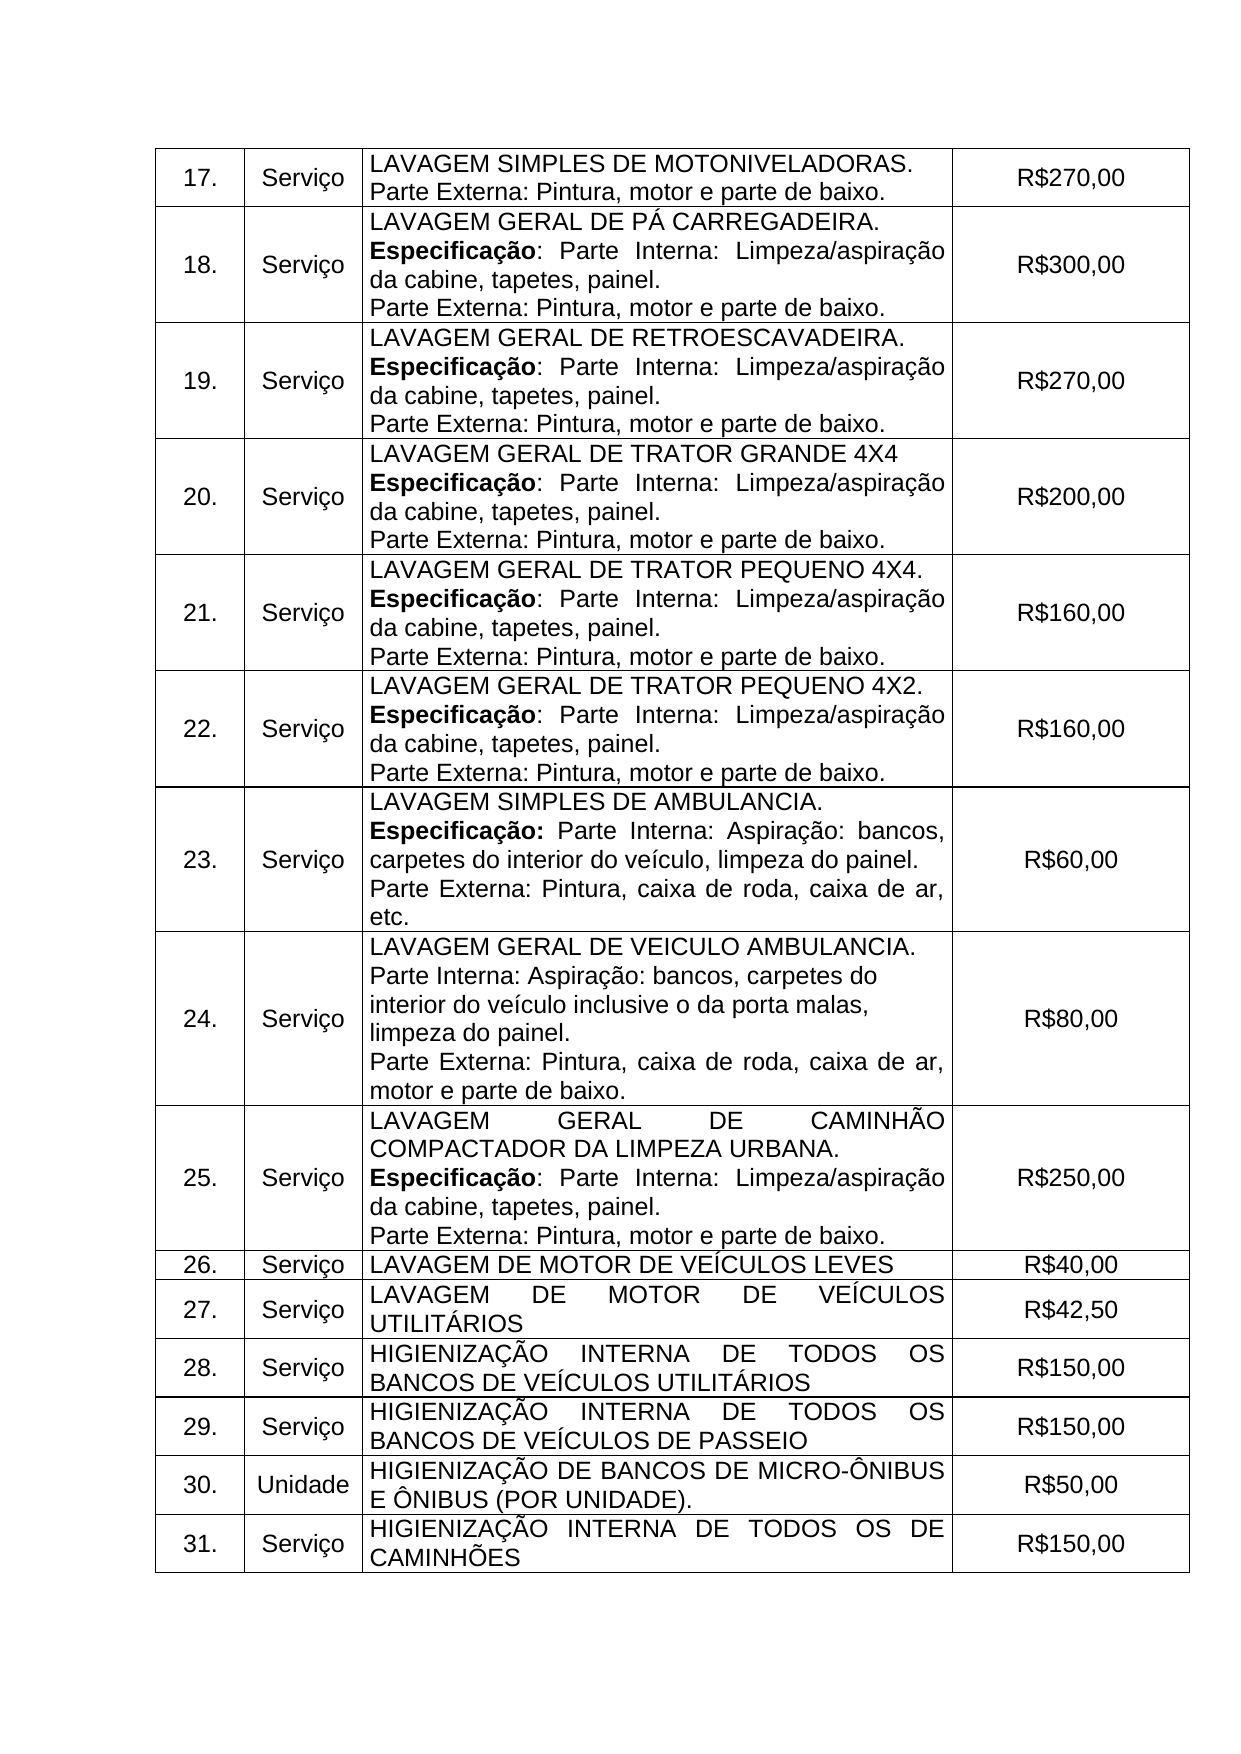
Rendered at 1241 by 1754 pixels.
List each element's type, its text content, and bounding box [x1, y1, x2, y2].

table_cell [156, 555, 244, 670]
table_cell Serviço [245, 323, 362, 438]
table_cell LAVAGEM SIMPLES DE AMBULANCIA. Especificação: Parte Interna: Aspiração: bancos, carpetes do interior do veículo, limpeza do painel. Parte Externa: Pintura, caixa de roda, caixa de ar, etc. [363, 788, 952, 931]
table_cell Serviço [245, 1280, 362, 1338]
table_cell Serviço [245, 788, 362, 931]
table_cell [156, 149, 244, 206]
table_cell [156, 1106, 244, 1249]
table_cell R$150,00 [953, 1398, 1189, 1455]
table_cell LAVAGEM GERAL DE TRATOR GRANDE 4X4 Especificação: Parte Interna: Limpeza/aspiração da cabine, tapetes, painel. Parte Externa: Pintura, motor e parte de baixo. [363, 439, 952, 554]
table_cell Serviço [245, 671, 362, 786]
table_cell Serviço [245, 207, 362, 322]
table_cell [156, 207, 244, 322]
table_cell R$80,00 [953, 932, 1189, 1105]
table_cell LAVAGEM GERAL DE CAMINHÃO COMPACTADOR DA LIMPEZA URBANA. Especificação: Parte Interna: Limpeza/aspiração da cabine, tapetes, painel. Parte Externa: Pintura, motor e parte de baixo. [363, 1106, 952, 1249]
table_cell [156, 439, 244, 554]
table_cell Serviço [245, 1398, 362, 1455]
table_cell R$160,00 [953, 555, 1189, 670]
table_cell LAVAGEM GERAL DE PÁ CARREGADEIRA. Especificação: Parte Interna: Limpeza/aspiração da cabine, tapetes, painel. Parte Externa: Pintura, motor e parte de baixo. [363, 207, 952, 322]
table_cell R$50,00 [953, 1456, 1189, 1513]
table_cell Serviço [245, 149, 362, 206]
table_cell [156, 1251, 244, 1279]
table_cell HIGIENIZAÇÃO INTERNA DE TODOS OS BANCOS DE VEÍCULOS DE PASSEIO [363, 1398, 952, 1455]
table_cell [156, 323, 244, 438]
table_cell [156, 1515, 244, 1572]
table_cell R$300,00 [953, 207, 1189, 322]
table_cell HIGIENIZAÇÃO INTERNA DE TODOS OS DE CAMINHÕES [363, 1515, 952, 1572]
table_cell Serviço [245, 932, 362, 1105]
table_cell HIGIENIZAÇÃO INTERNA DE TODOS OS BANCOS DE VEÍCULOS UTILITÁRIOS [363, 1339, 952, 1396]
table_cell R$250,00 [953, 1106, 1189, 1249]
table_cell R$60,00 [953, 788, 1189, 931]
table_cell Serviço [245, 1515, 362, 1572]
table_cell Serviço [245, 1106, 362, 1249]
table_cell R$270,00 [953, 149, 1189, 206]
table_cell LAVAGEM DE MOTOR DE VEÍCULOS UTILITÁRIOS [363, 1280, 952, 1338]
table_cell [156, 1339, 244, 1396]
table_cell Serviço [245, 1339, 362, 1396]
table_cell [156, 1456, 244, 1513]
table_cell Unidade [245, 1456, 362, 1513]
table_cell R$270,00 [953, 323, 1189, 438]
table_cell LAVAGEM GERAL DE VEICULO AMBULANCIA. Parte Interna: Aspiração: bancos, carpetes do interior do veículo inclusive o da porta malas, limpeza do painel. Parte Externa: Pintura, caixa de roda, caixa de ar, motor e parte de baixo. [363, 932, 952, 1105]
table_cell [156, 1280, 244, 1338]
table_cell R$160,00 [953, 671, 1189, 786]
table_cell R$150,00 [953, 1515, 1189, 1572]
table_cell LAVAGEM GERAL DE TRATOR PEQUENO 4X2. Especificação: Parte Interna: Limpeza/aspiração da cabine, tapetes, painel. Parte Externa: Pintura, motor e parte de baixo. [363, 671, 952, 786]
table_cell Serviço [245, 439, 362, 554]
table_cell R$40,00 [953, 1251, 1189, 1279]
table_cell [156, 932, 244, 1105]
table_cell Serviço [245, 1251, 362, 1279]
table_cell LAVAGEM DE MOTOR DE VEÍCULOS LEVES [363, 1251, 952, 1279]
table_cell LAVAGEM GERAL DE RETROESCAVADEIRA. Especificação: Parte Interna: Limpeza/aspiração da cabine, tapetes, painel. Parte Externa: Pintura, motor e parte de baixo. [363, 323, 952, 438]
table_cell Serviço [245, 555, 362, 670]
table_cell [156, 788, 244, 931]
table_cell R$200,00 [953, 439, 1189, 554]
table_cell R$42,50 [953, 1280, 1189, 1338]
table_cell R$150,00 [953, 1339, 1189, 1396]
table_cell LAVAGEM GERAL DE TRATOR PEQUENO 4X4. Especificação: Parte Interna: Limpeza/aspiração da cabine, tapetes, painel. Parte Externa: Pintura, motor e parte de baixo. [363, 555, 952, 670]
table_cell HIGIENIZAÇÃO DE BANCOS DE MICRO-ÔNIBUS E ÔNIBUS (POR UNIDADE). [363, 1456, 952, 1513]
table_cell [156, 671, 244, 786]
table_cell [156, 1398, 244, 1455]
table_cell LAVAGEM SIMPLES DE MOTONIVELADORAS. Parte Externa: Pintura, motor e parte de baixo. [363, 149, 952, 206]
